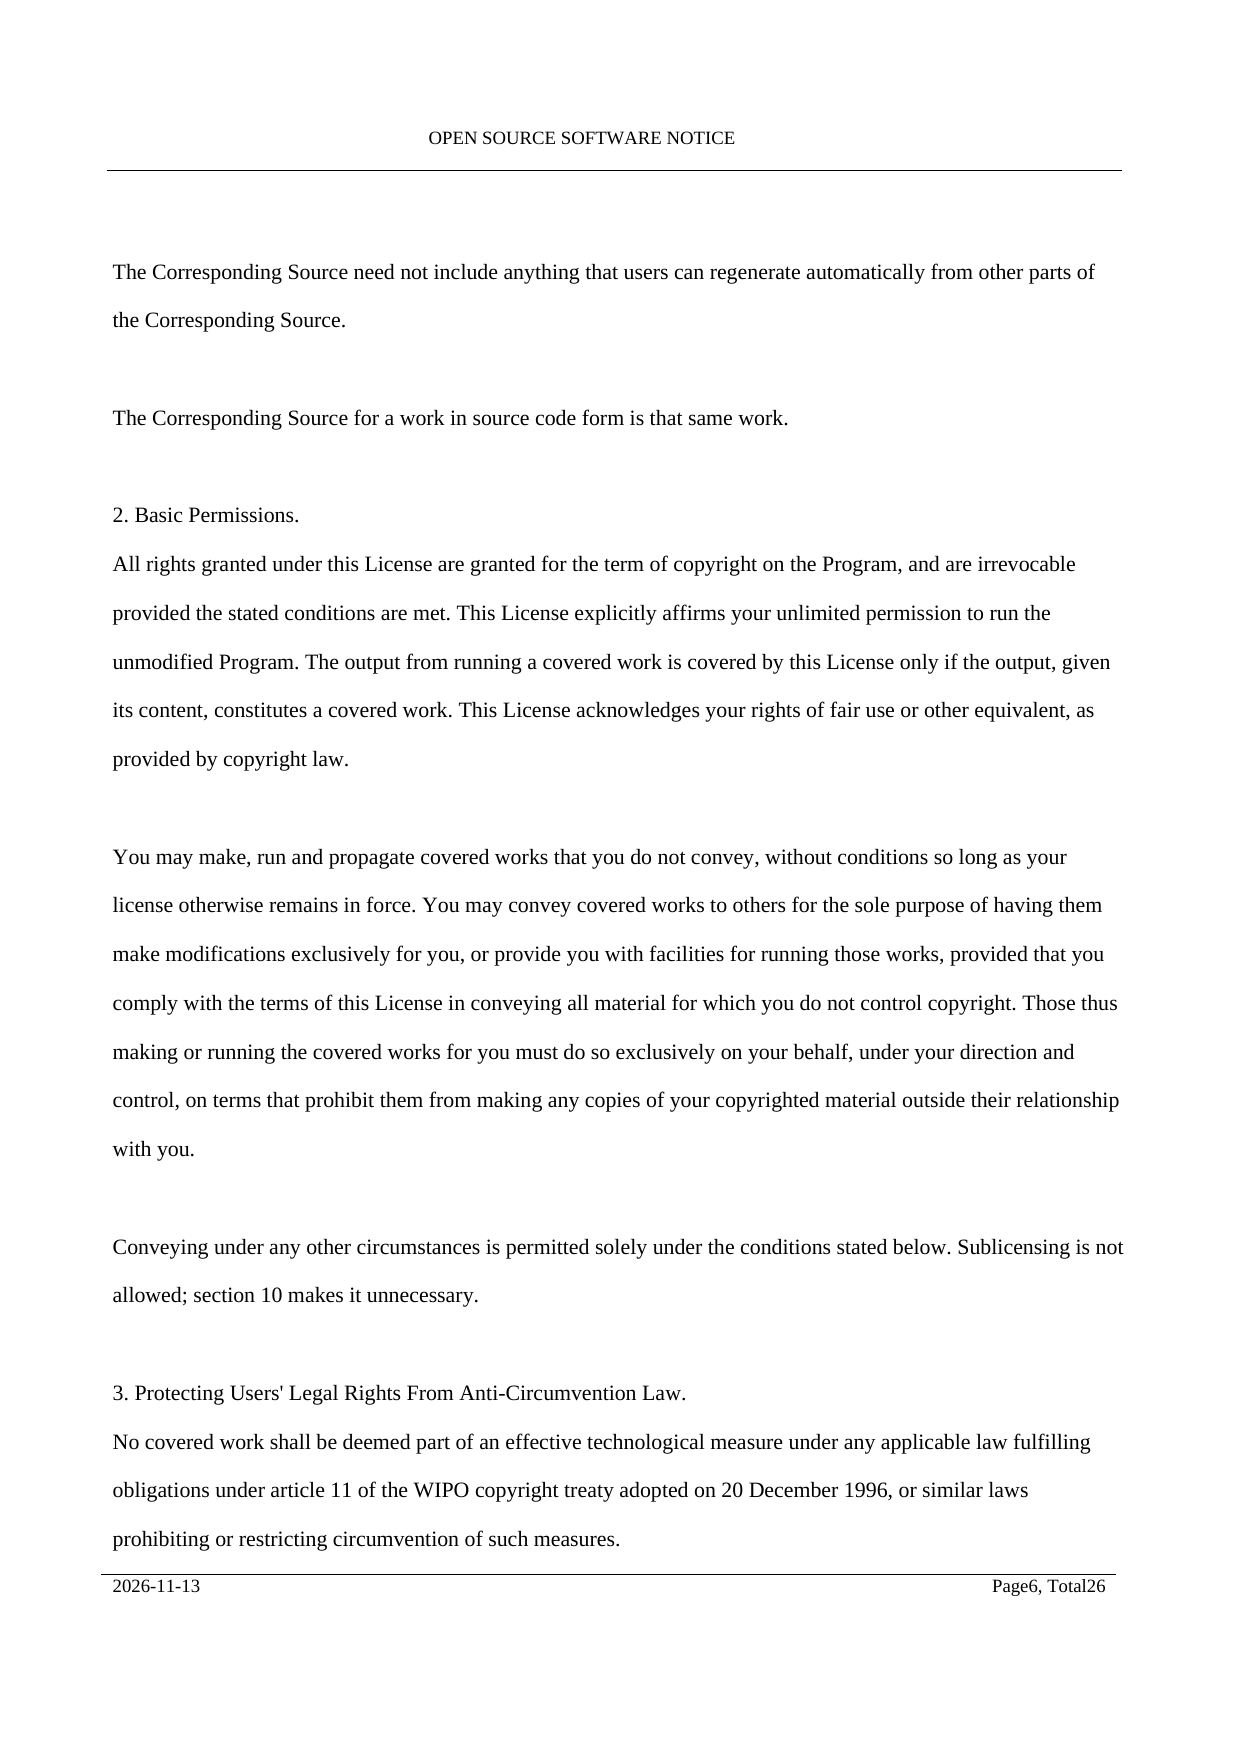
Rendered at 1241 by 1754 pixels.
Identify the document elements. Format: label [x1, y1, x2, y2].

text [112, 206, 1128, 1555]
